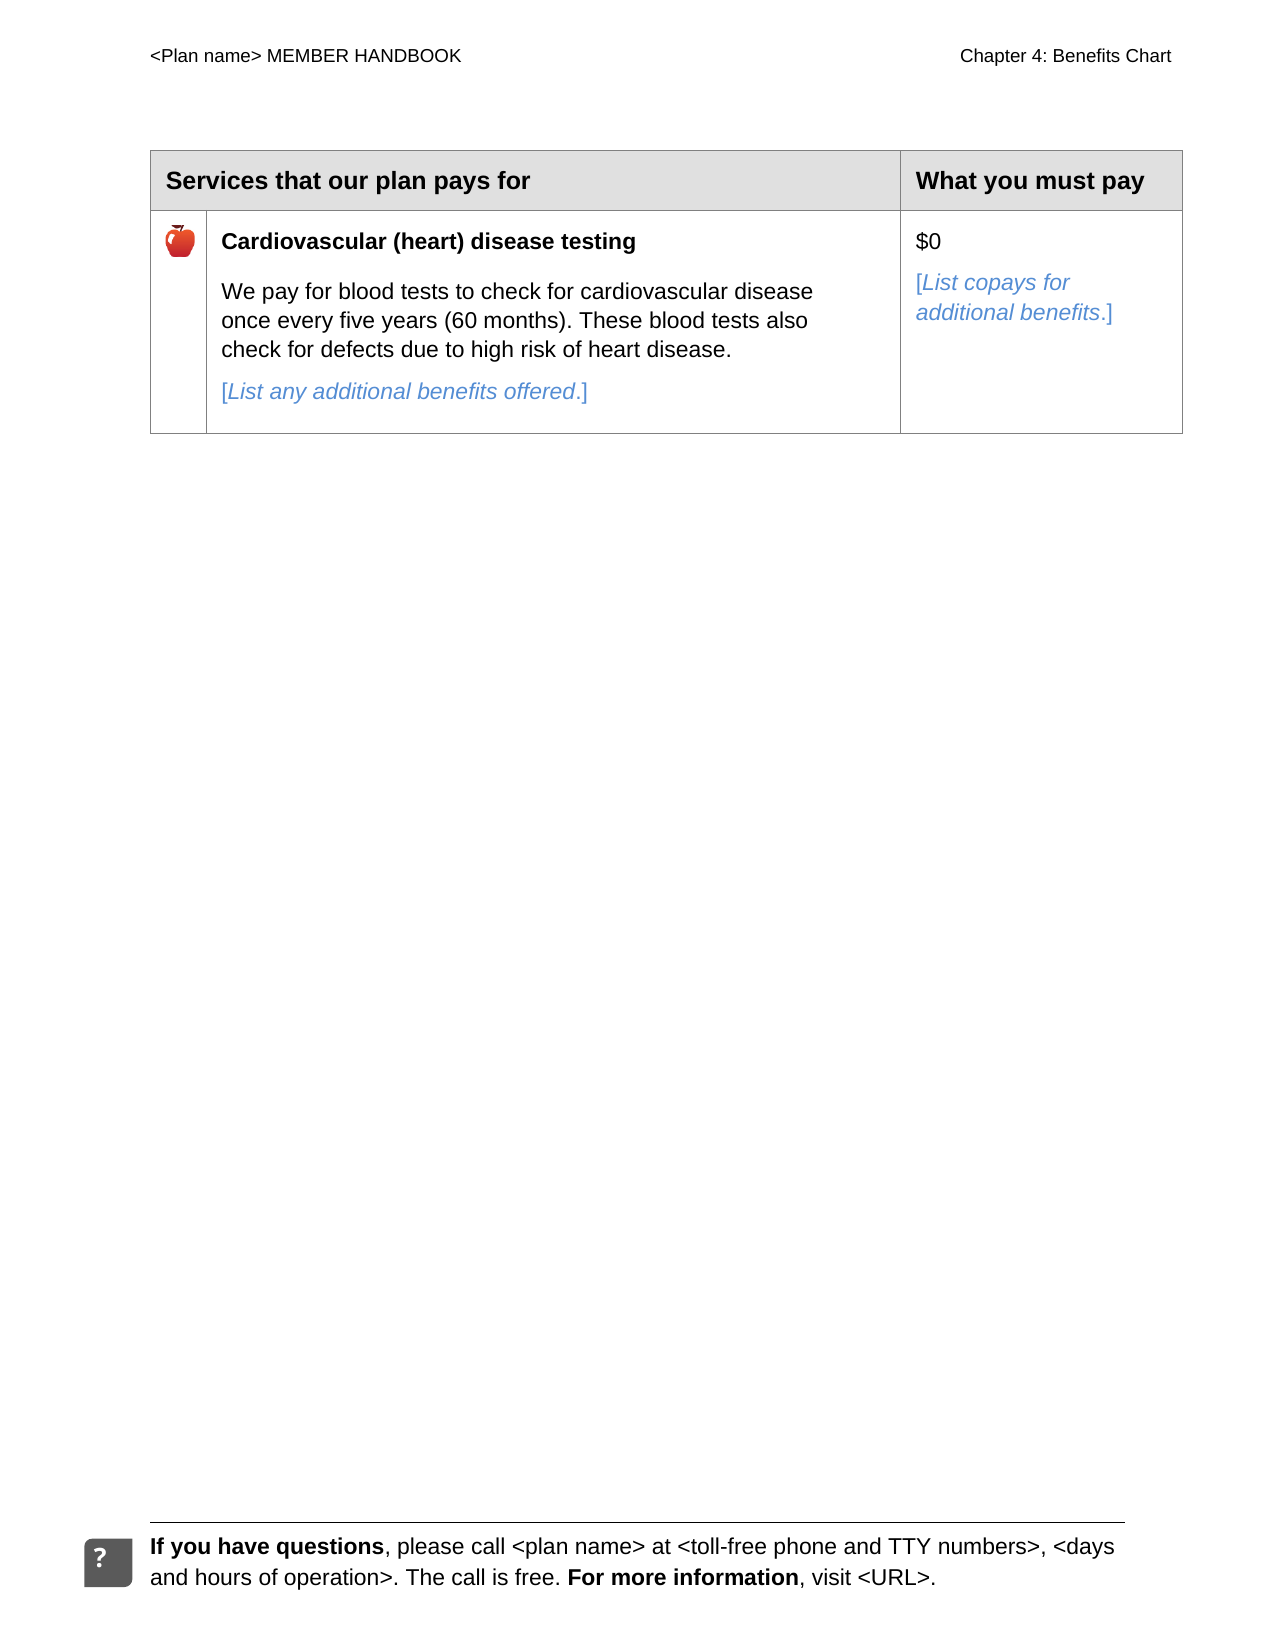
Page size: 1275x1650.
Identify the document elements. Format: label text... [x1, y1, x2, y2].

table_cell Cardiovascular (heart) disease testing We pay for blood tests to check for cardiovascular disease once every five years (60 months). These blood tests also check for defects due to high risk of heart disease. [List any additional benefits offered.] [207, 211, 900, 432]
table_header What you must pay [901, 151, 1182, 210]
table_cell [151, 211, 206, 432]
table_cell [901, 211, 1182, 432]
picture [165, 225, 195, 257]
table_header Services that our plan pays for [151, 151, 900, 210]
